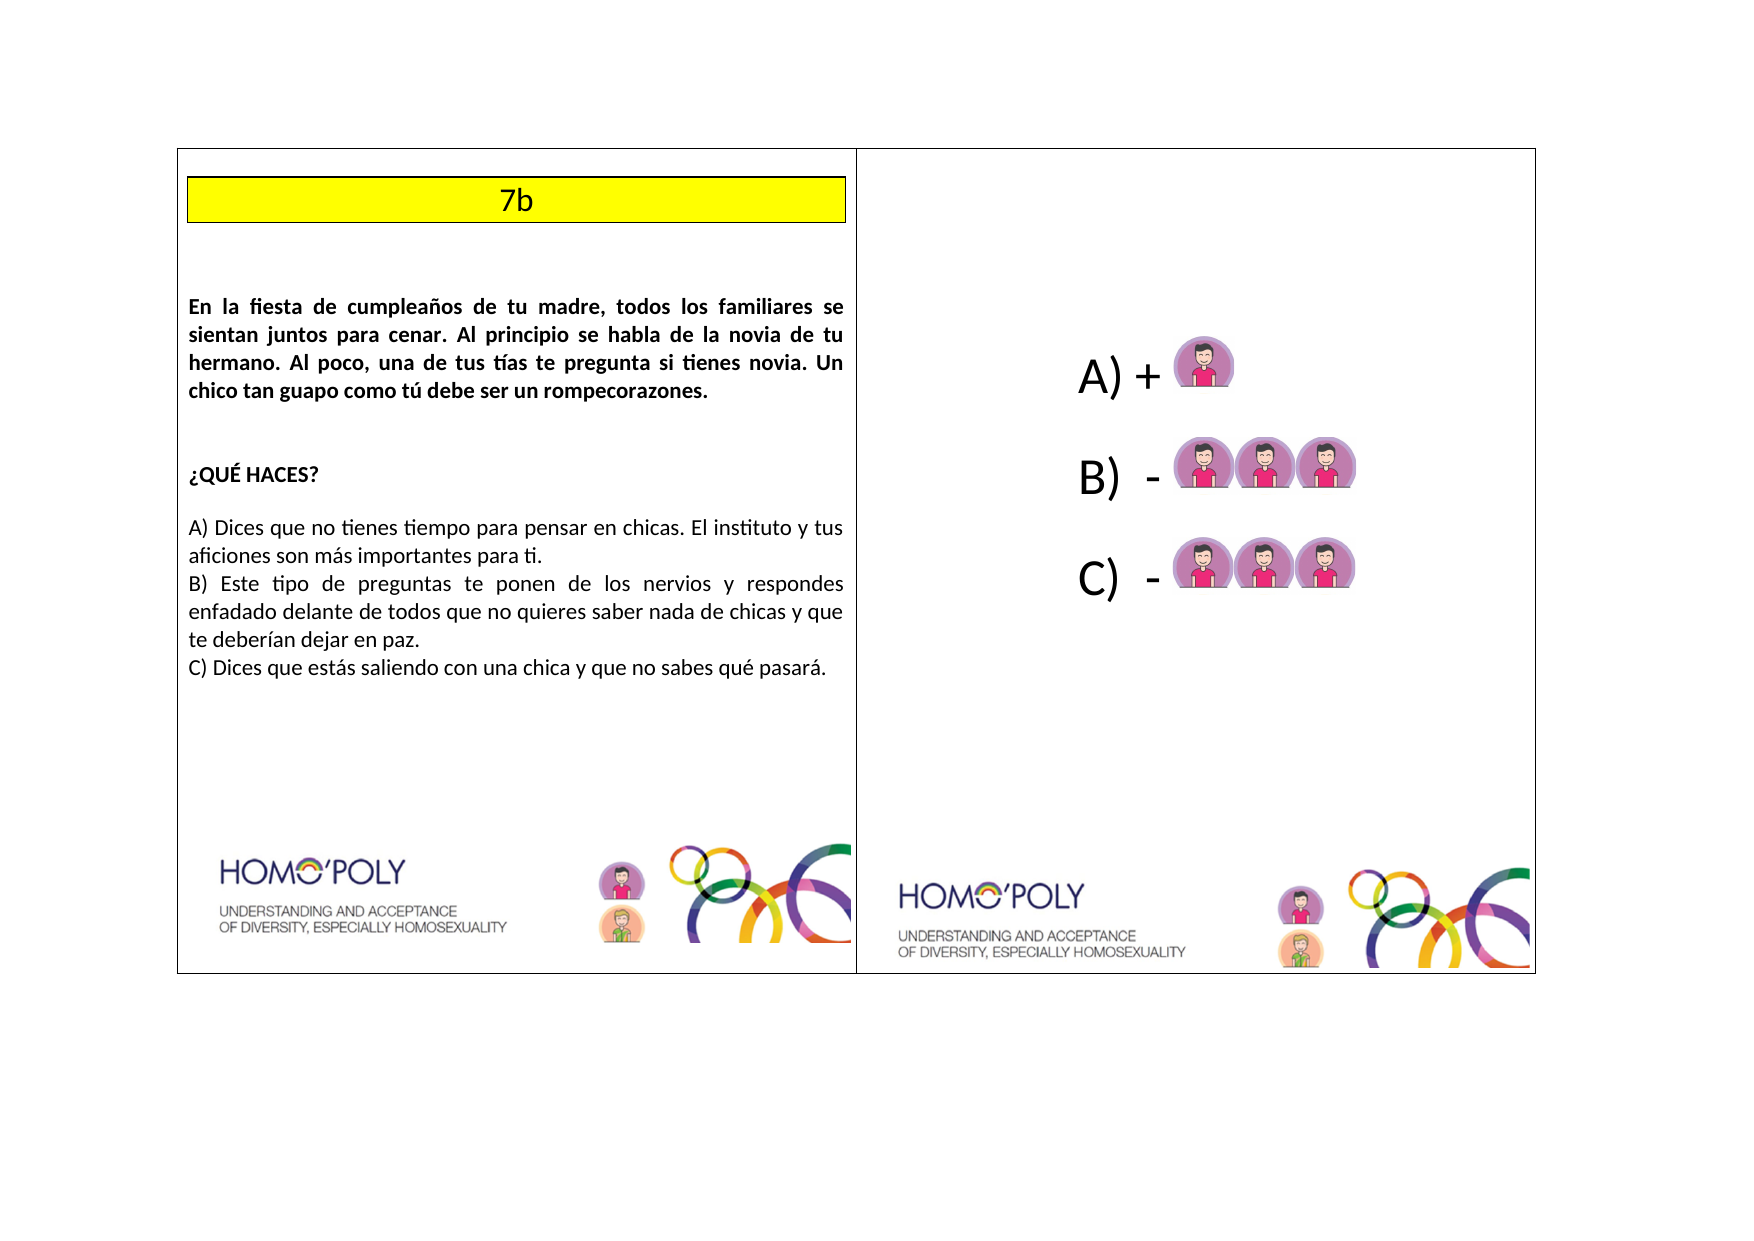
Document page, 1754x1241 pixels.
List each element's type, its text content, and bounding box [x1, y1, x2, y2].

picture [1172, 537, 1356, 595]
picture [1173, 336, 1235, 394]
table_header A) + B) - C) - [857, 149, 1535, 973]
picture [180, 841, 851, 943]
picture [1173, 437, 1357, 495]
table_header En la fiesta de cumpleaños de tu madre, todos los familiares se sientan juntos para cenar. Al principio se habla de la novia de tu hermano. Al poco, una de tus tías te pregunta si tienes novia. Un chico tan guapo como tú debe ser un rompecorazones. ¿QUÉ HACES? A) Dices que no tienes tiempo para pensar en chicas. El instituto y tus aficiones son más importantes para ti. B) Este tipo de preguntas te ponen de los nervios y respondes enfadado delante de todos que no quieres saber nada de chicas y que te deberían dejar en paz. C) Dices que estás saliendo con una chica y que no sabes qué pasará. [178, 149, 856, 973]
picture [859, 866, 1530, 968]
